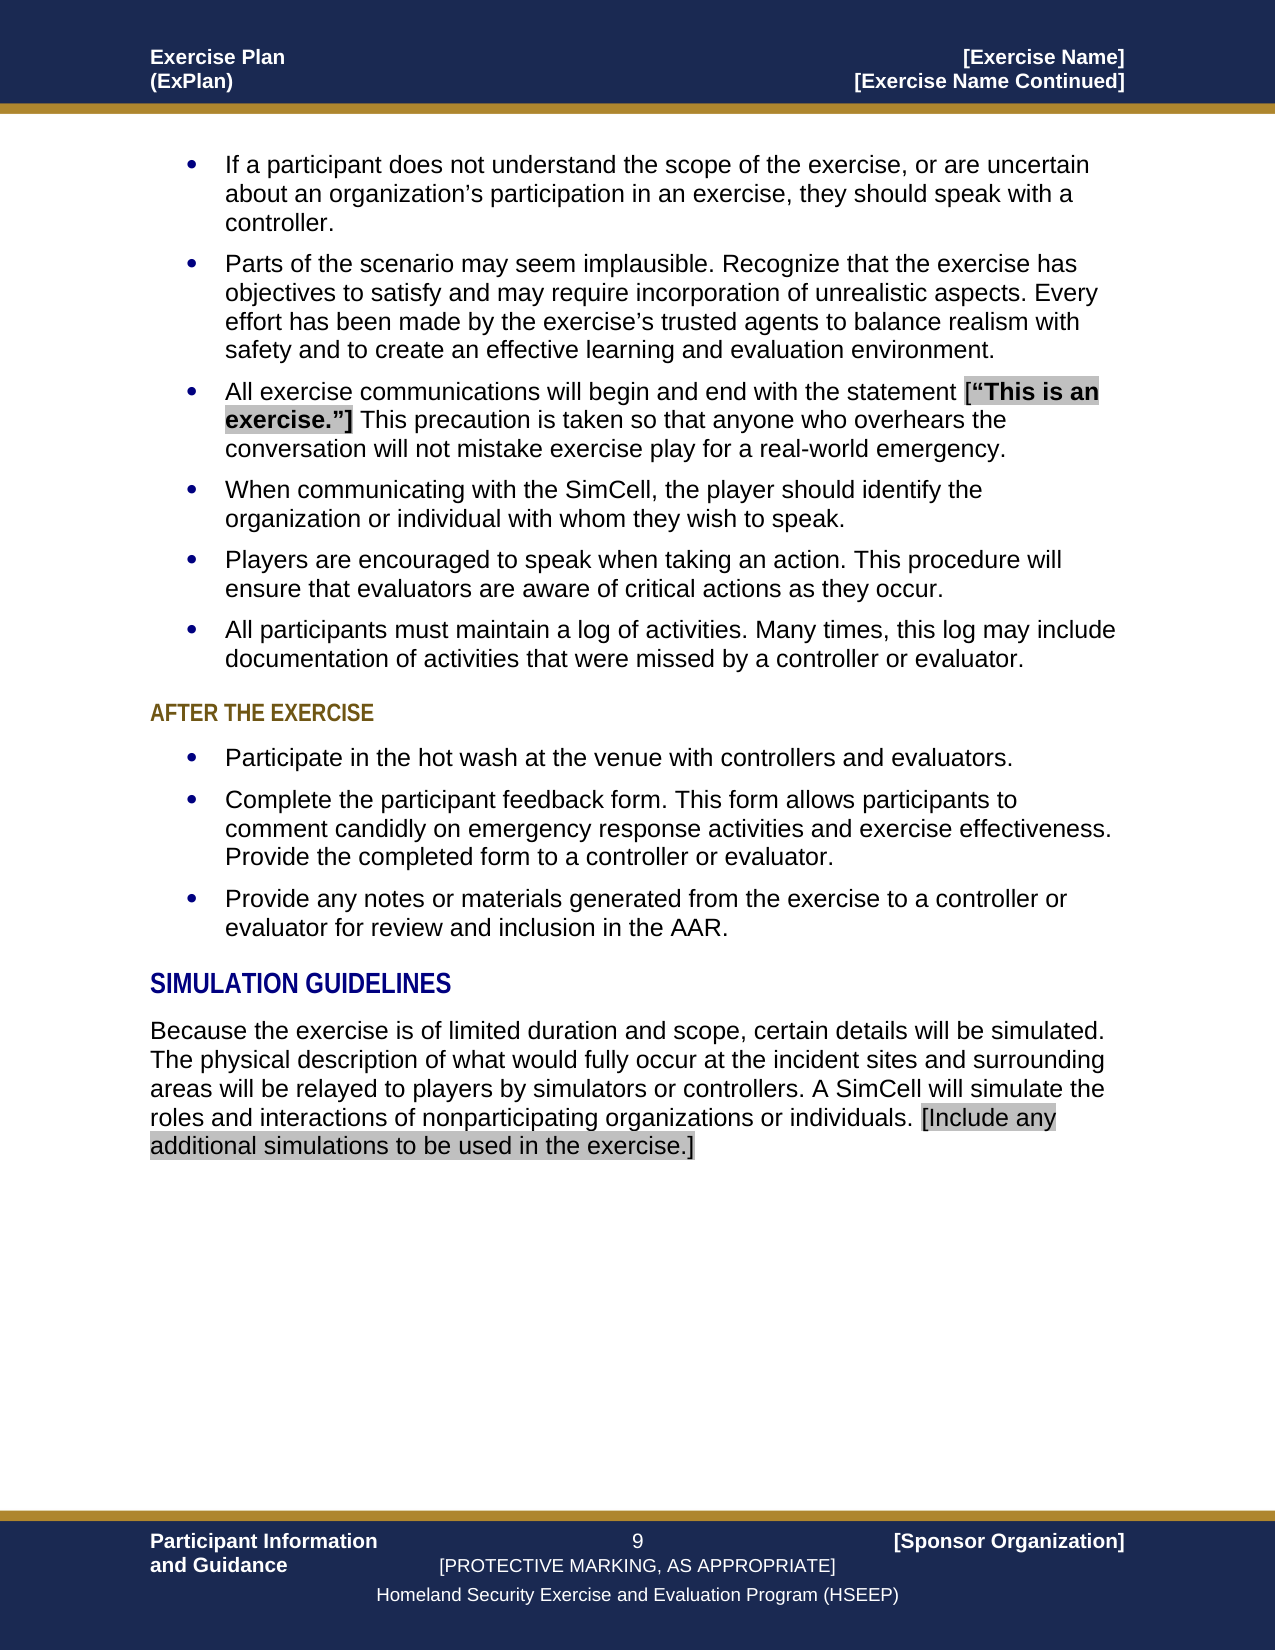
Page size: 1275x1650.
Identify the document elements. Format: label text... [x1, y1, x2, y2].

list Players are encouraged to speak when taking an action. This procedure will ensure that evaluators are aware of critical actions as they occur. [187, 545, 1125, 603]
list If a participant does not understand the scope of the exercise, or are uncertain about an organization’s participation in an exercise, they should speak with a controller. [187, 150, 1125, 236]
text Because the exercise is of limited duration and scope, certain details will be simulated. The physical description of what would fully occur at the incident sites and surrounding areas will be relayed to players by simulators or controllers. A SimCell will simulate the roles and interactions of nonparticipating organizations or individuals. [Include any additional simulations to be used in the exercise.] [150, 1016, 1125, 1160]
list All participants must maintain a log of activities. Many times, this log may include documentation of activities that were missed by a controller or evaluator. [187, 616, 1125, 673]
subtitle Simulation Guidelines [150, 966, 1125, 1000]
list All exercise communications will begin and end with the statement [“This is an exercise.”] This precaution is taken so that anyone who overhears the conversation will not mistake exercise play for a real-world emergency. [187, 376, 1125, 463]
subtitle After the Exercise [150, 698, 1125, 727]
list Parts of the scenario may seem implausible. Recognize that the exercise has objectives to satisfy and may require incorporation of unrealistic aspects. Every effort has been made by the exercise’s trusted agents to balance realism with safety and to create an effective learning and evaluation environment. [187, 249, 1125, 364]
list Participate in the hot wash at the venue with controllers and evaluators. [187, 743, 1125, 772]
list Provide any notes or materials generated from the exercise to a controller or evaluator for review and inclusion in the AAR. [187, 884, 1125, 941]
picture [0, 0, 1275, 1650]
list When communicating with the SimCell, the player should identify the organization or individual with whom they wish to speak. [187, 475, 1125, 533]
list Complete the participant feedback form. This form allows participants to comment candidly on emergency response activities and exercise effectiveness. Provide the completed form to a controller or evaluator. [187, 785, 1125, 871]
